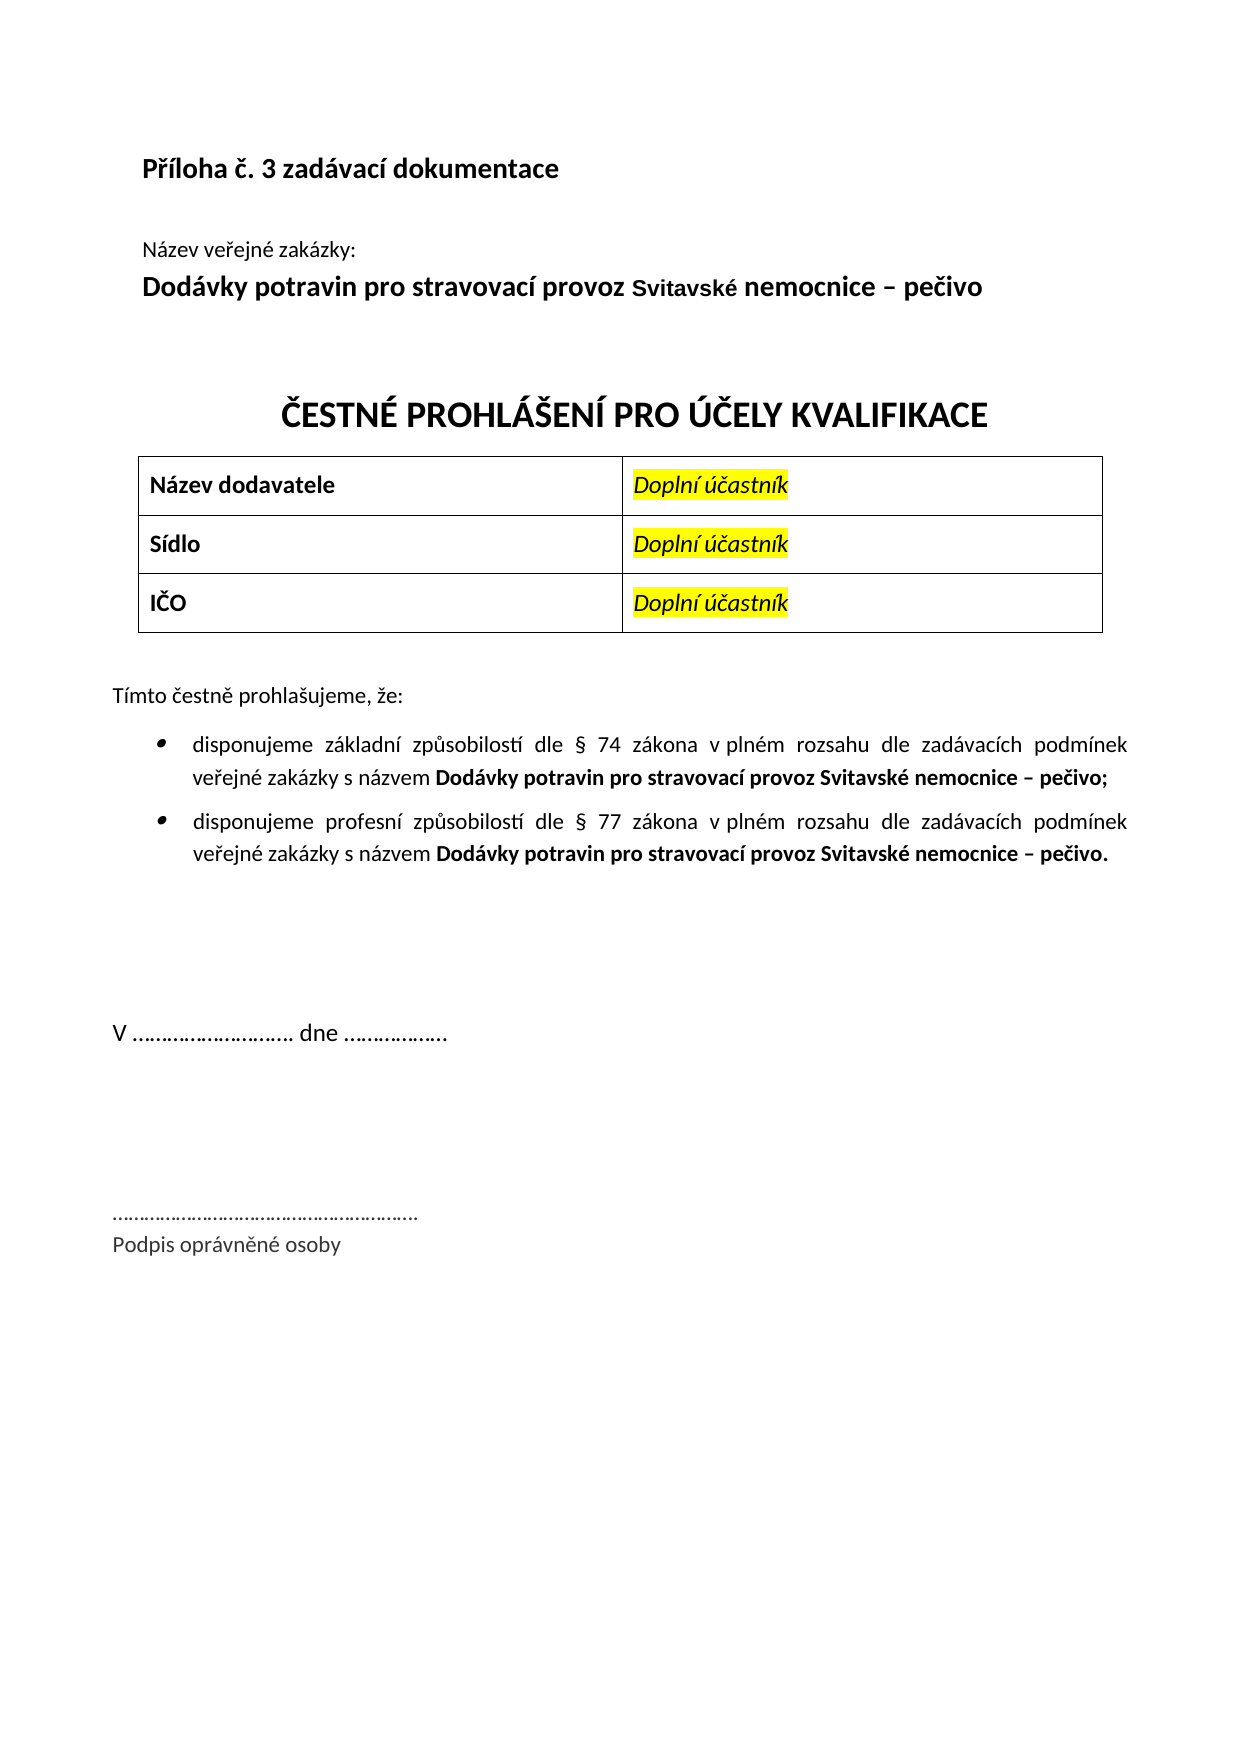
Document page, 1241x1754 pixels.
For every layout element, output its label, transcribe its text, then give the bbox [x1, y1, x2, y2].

text Tímto čestně prohlašujeme, že: [112, 682, 1128, 710]
list disponujeme profesní způsobilostí dle § 77 zákona v plném rozsahu dle zadávacích podmínek veřejné zakázky s názvem Dodávky potravin pro stravovací provoz Svitavské nemocnice – pečivo. [155, 807, 1128, 868]
text V ………………………. dne ……………… [112, 1017, 1128, 1048]
text Dodávky potravin pro stravovací provoz Svitavské nemocnice – pečivo [142, 268, 1128, 303]
table_cell IČO [139, 574, 622, 632]
table_header Název dodavatele [139, 457, 622, 514]
table_cell Sídlo [139, 516, 622, 573]
table_header Doplní účastník [623, 457, 1102, 514]
text …………………………………………………. [112, 1198, 1128, 1226]
table_cell Doplní účastník [623, 516, 1102, 573]
table_cell Doplní účastník [623, 574, 1102, 632]
text ČESTNÉ PROHLÁŠENÍ PRO ÚČELY KVALIFIKACE [142, 391, 1128, 436]
list disponujeme základní způsobilostí dle § 74 zákona v plném rozsahu dle zadávacích podmínek veřejné zakázky s názvem Dodávky potravin pro stravovací provoz Svitavské nemocnice – pečivo; [155, 731, 1128, 791]
text Podpis oprávněné osoby [112, 1230, 1128, 1258]
text Název veřejné zakázky: [142, 236, 1128, 264]
text Příloha č. 3 zadávací dokumentace [142, 150, 1128, 186]
